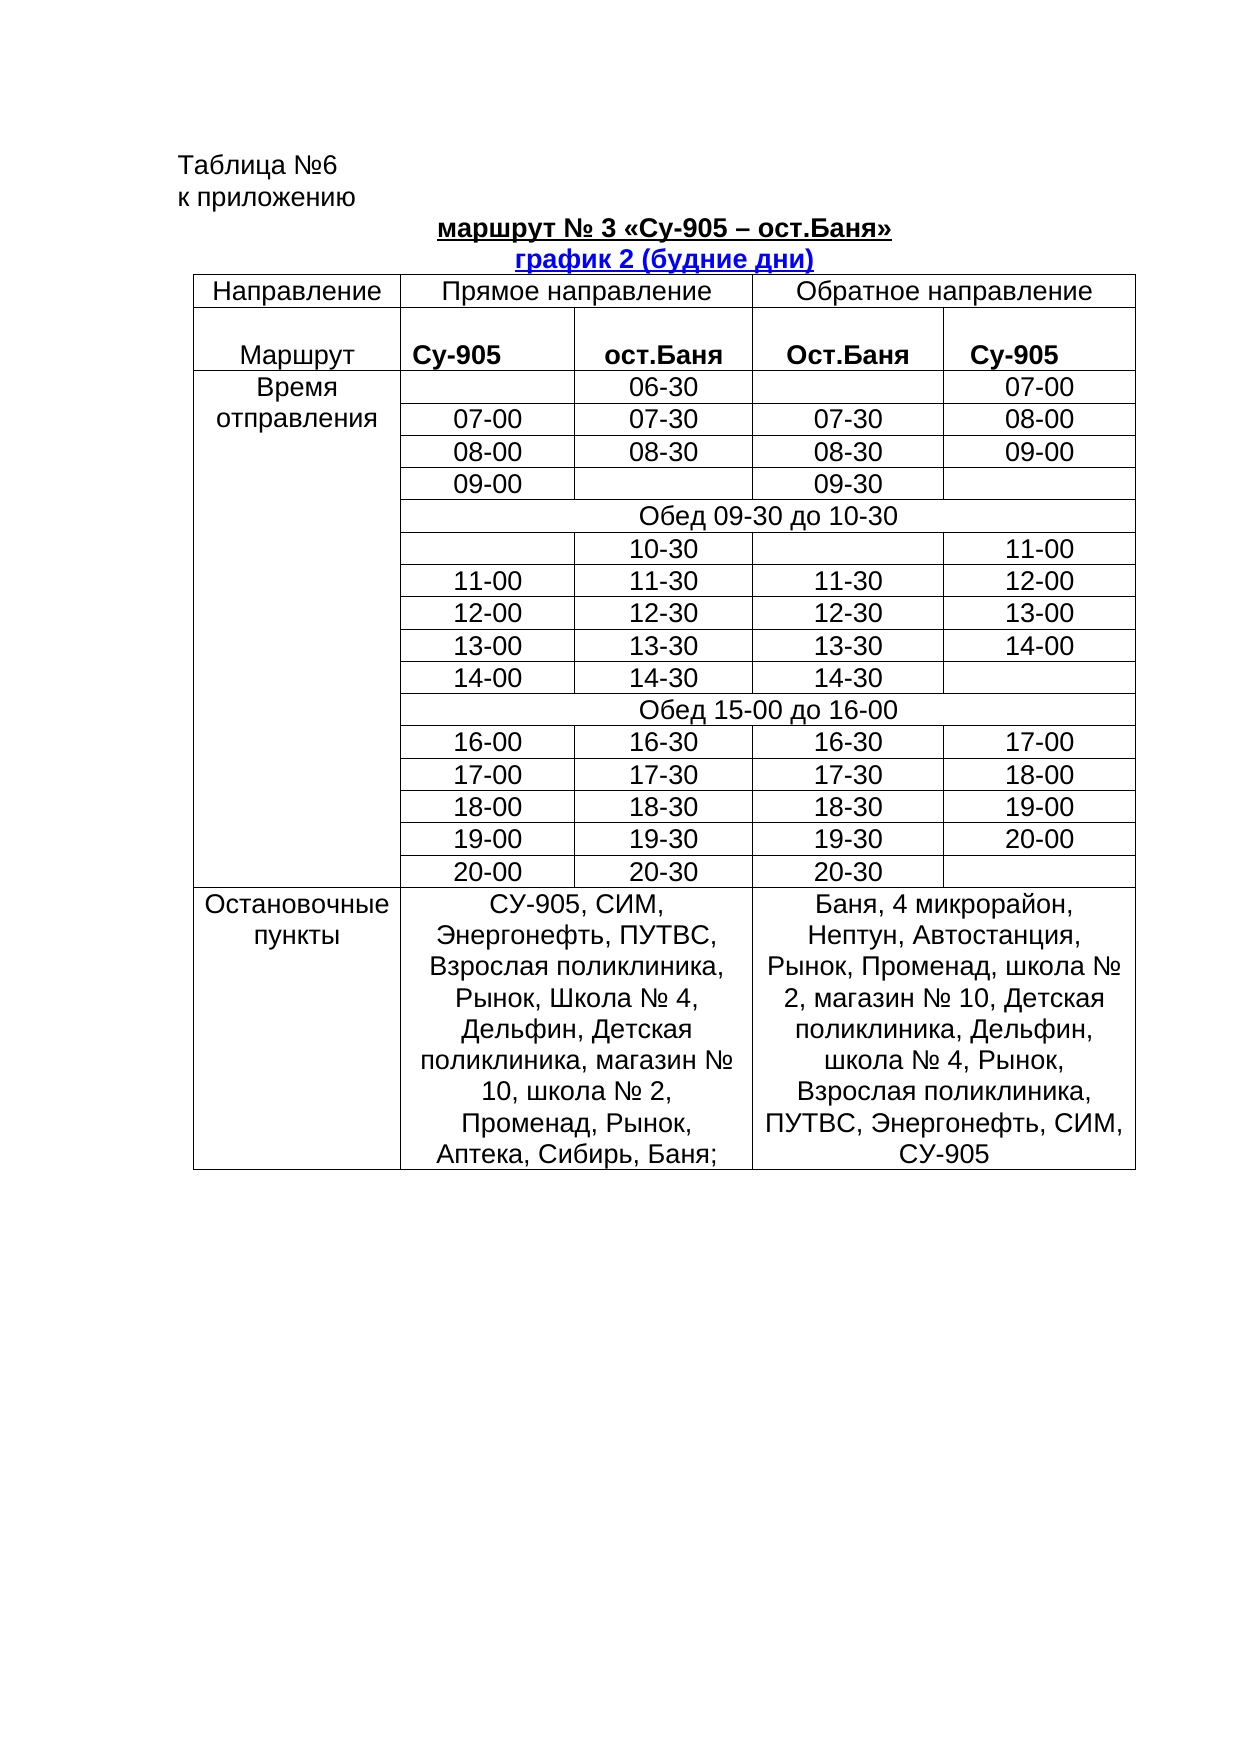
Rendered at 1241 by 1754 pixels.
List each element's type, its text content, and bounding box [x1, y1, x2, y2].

table_cell 08-00 [944, 404, 1135, 435]
table_cell 19-30 [753, 823, 943, 854]
table_cell Остановочные пункты [194, 888, 400, 1169]
table_cell 11-00 [401, 565, 574, 596]
table_cell 07-00 [944, 371, 1135, 402]
table_cell [401, 371, 574, 402]
table_cell 18-30 [753, 791, 943, 822]
table_cell 17-30 [753, 759, 943, 790]
table_cell 10-30 [575, 533, 752, 564]
table_cell 07-30 [575, 404, 752, 435]
table_cell 12-00 [401, 597, 574, 628]
table_cell [944, 662, 1135, 693]
table_cell 11-30 [575, 565, 752, 596]
table_cell [575, 468, 752, 499]
table_cell 09-30 [753, 468, 943, 499]
table_cell [944, 856, 1135, 887]
table_cell Су-905 [944, 308, 1135, 370]
table_cell 14-30 [575, 662, 752, 693]
text график 2 (будние дни) [177, 243, 1152, 274]
table_cell 11-00 [944, 533, 1135, 564]
table_cell 16-30 [575, 726, 752, 758]
table_cell [944, 468, 1135, 499]
table_cell Обед 09-30 до 10-30 [401, 500, 1135, 532]
table_cell 11-30 [753, 565, 943, 596]
table_cell Маршрут [194, 308, 400, 370]
table_cell 20-30 [753, 856, 943, 887]
text к приложению [177, 181, 1152, 212]
table_cell Обед 15-00 до 16-00 [401, 694, 1135, 725]
table_cell СУ-905, СИМ, Энергонефть, ПУТВС, Взрослая поликлиника, Рынок, Школа № 4, Дельфин, Детская поликлиника, магазин № 10, школа № 2, Променад, Рынок, Аптека, Сибирь, Баня; [401, 888, 752, 1169]
table_cell [753, 533, 943, 564]
table_cell 19-30 [575, 823, 752, 854]
table_header Обратное направление [753, 275, 1135, 307]
table_cell 09-00 [401, 468, 574, 499]
table_cell [753, 371, 943, 402]
table_cell 18-00 [944, 759, 1135, 790]
table_cell 17-00 [401, 759, 574, 790]
table_cell Баня, 4 микрорайон, Нептун, Автостанция, Рынок, Променад, школа № 2, магазин № 10, Детская поликлиника, Дельфин, школа № 4, Рынок, Взрослая поликлиника, ПУТВС, Энергонефть, СИМ, СУ-905 [753, 888, 1135, 1169]
table_cell 08-00 [401, 436, 574, 467]
text Таблица №6 [177, 149, 1152, 181]
table_cell 12-30 [753, 597, 943, 628]
text маршрут № 3 «Су-905 – ост.Баня» [177, 212, 1152, 243]
table_header Направление [194, 275, 400, 307]
table_cell 20-00 [944, 823, 1135, 854]
table_cell ост.Баня [575, 308, 752, 370]
table_cell Су-905 [401, 308, 574, 370]
table_cell 13-30 [753, 630, 943, 661]
table_cell 19-00 [944, 791, 1135, 822]
table_cell 14-30 [753, 662, 943, 693]
table_cell 20-30 [575, 856, 752, 887]
table_cell 18-30 [575, 791, 752, 822]
table_cell 06-30 [575, 371, 752, 402]
table_cell 13-30 [575, 630, 752, 661]
table_cell 09-00 [944, 436, 1135, 467]
table_cell Ост.Баня [753, 308, 943, 370]
table_cell 07-00 [401, 404, 574, 435]
table_cell 13-00 [944, 597, 1135, 628]
table_cell 16-30 [753, 726, 943, 758]
table_cell 18-00 [401, 791, 574, 822]
table_cell Время отправления [194, 371, 400, 887]
table_cell 16-00 [401, 726, 574, 758]
table_header Прямое направление [401, 275, 752, 307]
table_cell 14-00 [401, 662, 574, 693]
table_cell 20-00 [401, 856, 574, 887]
table_cell 08-30 [753, 436, 943, 467]
table_cell [401, 533, 574, 564]
table_cell 17-30 [575, 759, 752, 790]
table_cell 12-30 [575, 597, 752, 628]
table_cell 13-00 [401, 630, 574, 661]
table_cell 08-30 [575, 436, 752, 467]
table_cell 07-30 [753, 404, 943, 435]
table_cell 19-00 [401, 823, 574, 854]
table_cell 12-00 [944, 565, 1135, 596]
table_cell 14-00 [944, 630, 1135, 661]
table_cell 17-00 [944, 726, 1135, 758]
